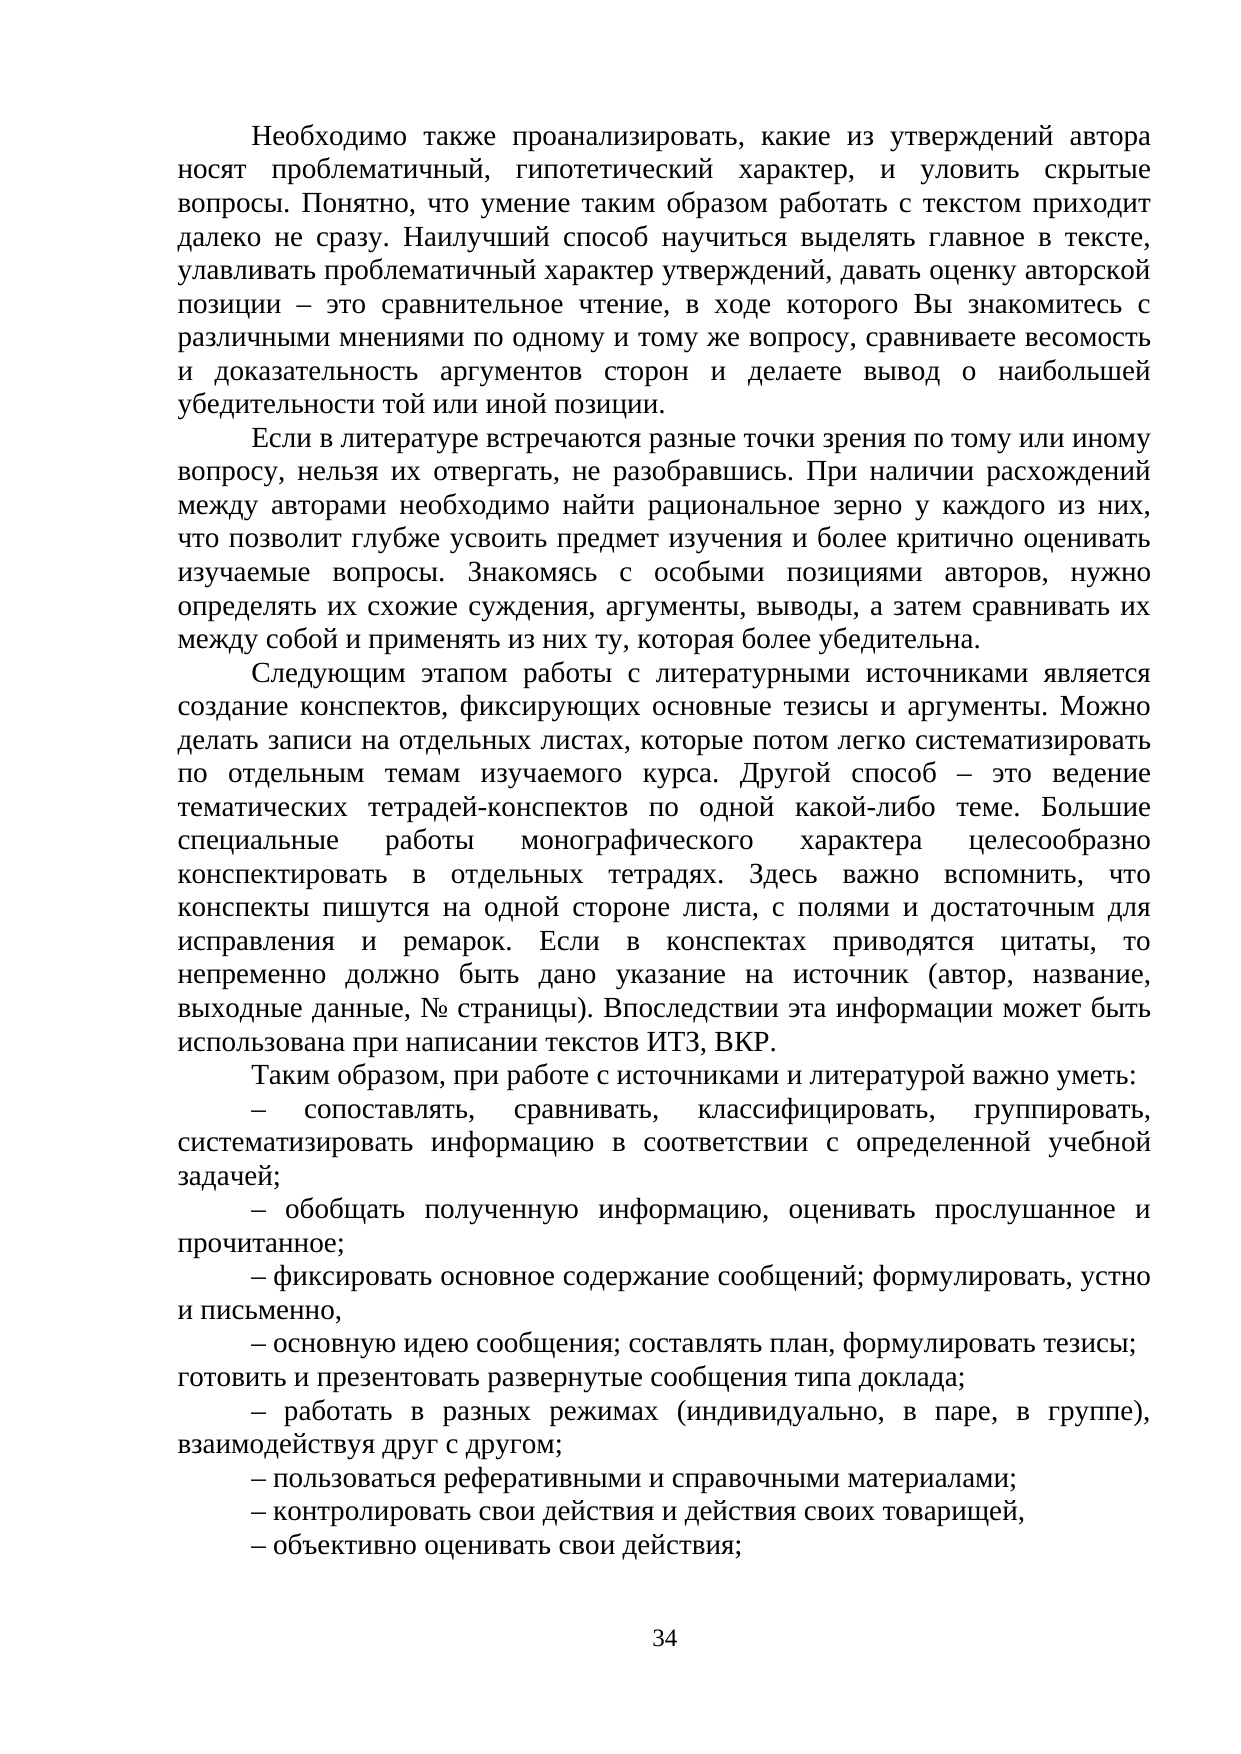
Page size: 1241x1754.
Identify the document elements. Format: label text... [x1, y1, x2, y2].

text – основную идею сообщения; составлять план, формулировать тезисы; [177, 1326, 1152, 1359]
text Если в литературе встречаются разные точки зрения по тому или иному вопросу, нельзя их отвергать, не разобравшись. При наличии расхождений между авторами необходимо найти рациональное зерно у каждого из них, что позволит глубже усвоить предмет изучения и более критично оценивать изучаемые вопросы. Знакомясь с особыми позициями авторов, нужно определять их схожие суждения, аргументы, выводы, а затем сравнивать их между собой и применять из них ту, которая более убедительна. [177, 420, 1152, 655]
text – объективно оценивать свои действия; [251, 1527, 1152, 1560]
text – контролировать свои действия и действия своих товарищей, [251, 1493, 1152, 1527]
text Необходимо также проанализировать, какие из утверждений автора носят проблематичный, гипотетический характер, и уловить скрытые вопросы. Понятно, что умение таким образом работать с текстом приходит далеко не сразу. Наилучший способ научиться выделять главное в тексте, улавливать проблематичный характер утверждений, давать оценку авторской позиции – это сравнительное чтение, в ходе которого Вы знакомитесь с различными мнениями по одному и тому же вопросу, сравниваете весомость и доказательность аргументов сторон и делаете вывод о наибольшей убедительности той или иной позиции. [177, 118, 1152, 420]
text Таким образом, при работе с источниками и литературой важно уметь: [177, 1057, 1152, 1091]
text Следующим этапом работы с литературными источниками является создание конспектов, фиксирующих основные тезисы и аргументы. Можно делать записи на отдельных листах, которые потом легко систематизировать по отдельным темам изучаемого курса. Другой способ – это ведение тематических тетрадей-конспектов по одной какой-либо теме. Большие специальные работы монографического характера целесообразно конспектировать в отдельных тетрадях. Здесь важно вспомнить, что конспекты пишутся на одной стороне листа, с полями и достаточным для исправления и ремарок. Если в конспектах приводятся цитаты, то непременно должно быть дано указание на источник (автор, название, выходные данные, № страницы). Впоследствии эта информации может быть использована при написании текстов ИТЗ, ВКР. [177, 655, 1152, 1057]
text – работать в разных режимах (индивидуально, в паре, в группе), взаимодействуя друг с другом; [177, 1393, 1152, 1460]
text – сопоставлять, сравнивать, классифицировать, группировать, систематизировать информацию в соответствии с определенной учебной задачей; [177, 1091, 1152, 1191]
text – фиксировать основное содержание сообщений; формулировать, устно и письменно, [177, 1258, 1152, 1326]
text – пользоваться реферативными и справочными материалами; [177, 1460, 1152, 1493]
text – обобщать полученную информацию, оценивать прослушанное и прочитанное; [177, 1191, 1152, 1258]
text готовить и презентовать развернутые сообщения типа доклада; [177, 1359, 1152, 1393]
